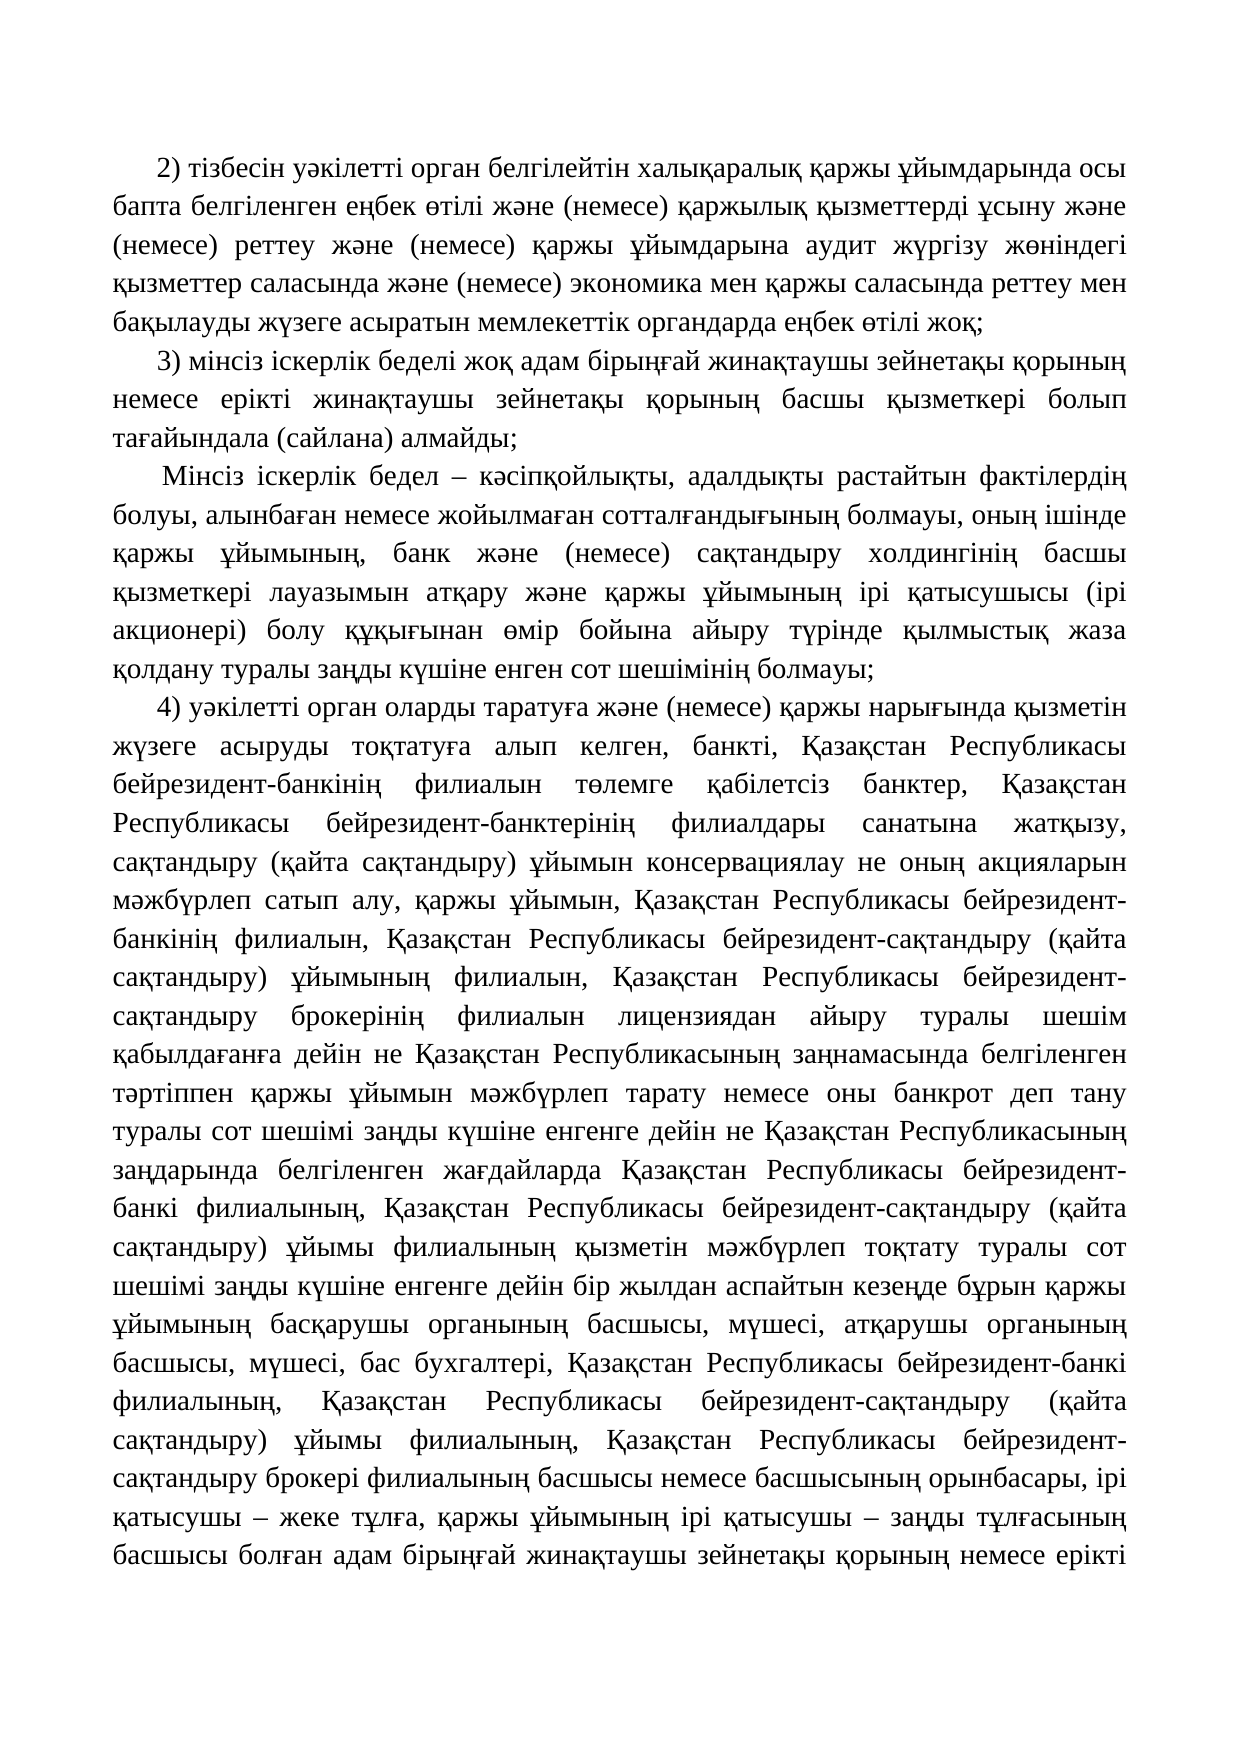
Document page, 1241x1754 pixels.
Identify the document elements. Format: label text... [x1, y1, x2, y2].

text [112, 689, 1128, 1571]
text 3) мінсіз іскерлік беделі жоқ адам бірыңғай жинақтаушы зейнетақы қорының немесе ерікті жинақтаушы зейнетақы қорының басшы қызметкері болып тағайындала (сайлана) алмайды; [112, 343, 1128, 453]
text Мінсіз іскерлік бедел – кәсіпқойлықты, адалдықты растайтын фактілердің болуы, алынбаған немесе жойылмаған сотталғандығының болмауы, оның ішінде қаржы ұйымының, банк және (немесе) сақтандыру холдингінің басшы қызметкері лауазымын атқару және қаржы ұйымының ірі қатысушысы (ірі акционері) болу құқығынан өмір бойына айыру түрінде қылмыстық жаза қолдану туралы заңды күшіне енген сот шешімінің болмауы; [112, 458, 1128, 684]
text 2) тізбесін уәкілетті орган белгілейтін халықаралық қаржы ұйымдарында осы бапта белгіленген еңбек өтілі және (немесе) қаржылық қызметтерді ұсыну және (немесе) реттеу және (немесе) қаржы ұйымдарына аудит жүргізу жөніндегі қызметтер саласында және (немесе) экономика мен қаржы саласында реттеу мен бақылауды жүзеге асыратын мемлекеттік органдарда еңбек өтілі жоқ; [112, 150, 1128, 338]
